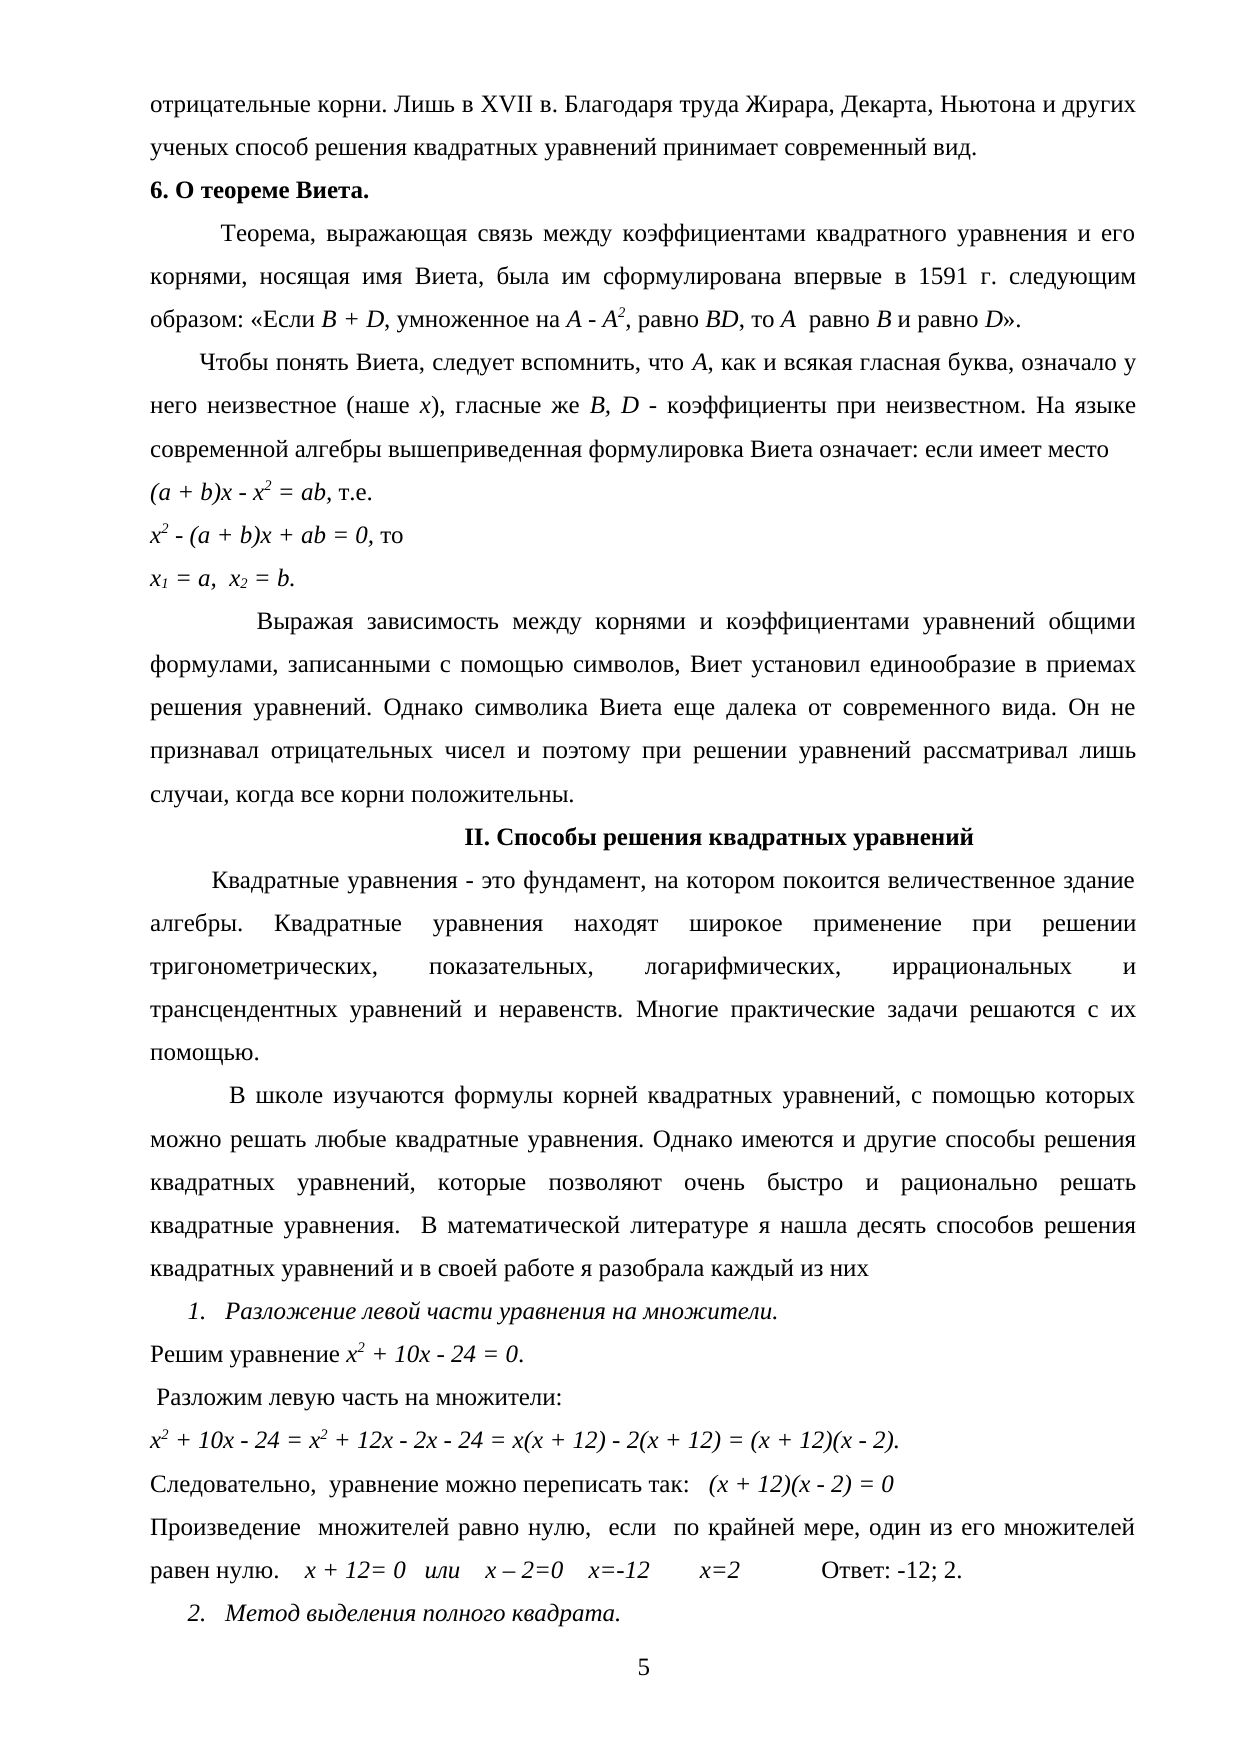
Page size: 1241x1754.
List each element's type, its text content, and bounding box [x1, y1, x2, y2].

text х2 - (а + b)х + аb = 0, то [150, 520, 1137, 549]
list Метод выделения полного квадрата. [187, 1598, 1137, 1627]
text Квадратные уравнения - это фундамент, на котором покоится величественное здание алгебры. Квадратные уравнения находят широкое применение при решении тригонометрических, показательных, логарифмических, иррациональных и трансцендентных уравнений и неравенств. Многие практические задачи решаются с их помощью. [150, 865, 1137, 1066]
text Теорема, выражающая связь между коэффициентами квадратного уравнения и его корнями, носящая имя Виета, была им сформулирована впервые в 1591 г. следующим образом: «Если B + D, умноженное на A - A2, равно BD, то A равно В и равно D». [150, 218, 1137, 333]
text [150, 89, 1137, 161]
text Чтобы понять Виета, следует вспомнить, что А, как и всякая гласная буква, означало у него неизвестное (наше х), гласные же В, D - коэффициенты при неизвестном. На языке современной алгебры вышеприведенная формулировка Виета означает: если имеет место [150, 347, 1137, 462]
text (а + b)х - х2 = ab, т.е. [150, 477, 1137, 506]
text х1 = а, х2 = b. [150, 563, 1137, 592]
text В школе изучаются формулы корней квадратных уравнений, с помощью которых можно решать любые квадратные уравнения. Однако имеются и другие способы решения квадратных уравнений, которые позволяют очень быстро и рационально решать квадратные уравнения. В математической литературе я нашла десять способов решения квадратных уравнений и в своей работе я разобрала каждый из них [150, 1081, 1137, 1282]
text Выражая зависимость между корнями и коэффициентами уравнений общими формулами, записанными с помощью символов, Виет установил единообразие в приемах решения уравнений. Однако символика Виета еще далека от современного вида. Он не признавал отрицательных чисел и поэтому при решении уравнений рассматривал лишь случаи, когда все корни положительны. [150, 606, 1137, 807]
text 6. О теореме Виета. [150, 175, 1137, 204]
list Разложение левой части уравнения на множители. [187, 1296, 1137, 1325]
text Разложим левую часть на множители: [150, 1382, 1137, 1411]
text Следовательно, уравнение можно переписать так: (х + 12)(х - 2) = 0 [150, 1469, 1137, 1497]
text II. Способы решения квадратных уравнений [150, 822, 1137, 851]
text Решим уравнение х2 + 10х - 24 = 0. [150, 1339, 1137, 1368]
text х2 + 10х - 24 = х2 + 12х - 2х - 24 = х(х + 12) - 2(х + 12) = (х + 12)(х - 2). [150, 1426, 1137, 1454]
text Произведение множителей равно нулю, если по крайней мере, один из его множителей равен нулю. х + 12= 0 или х – 2=0 х=-12 х=2 Ответ: -12; 2. [150, 1512, 1137, 1584]
